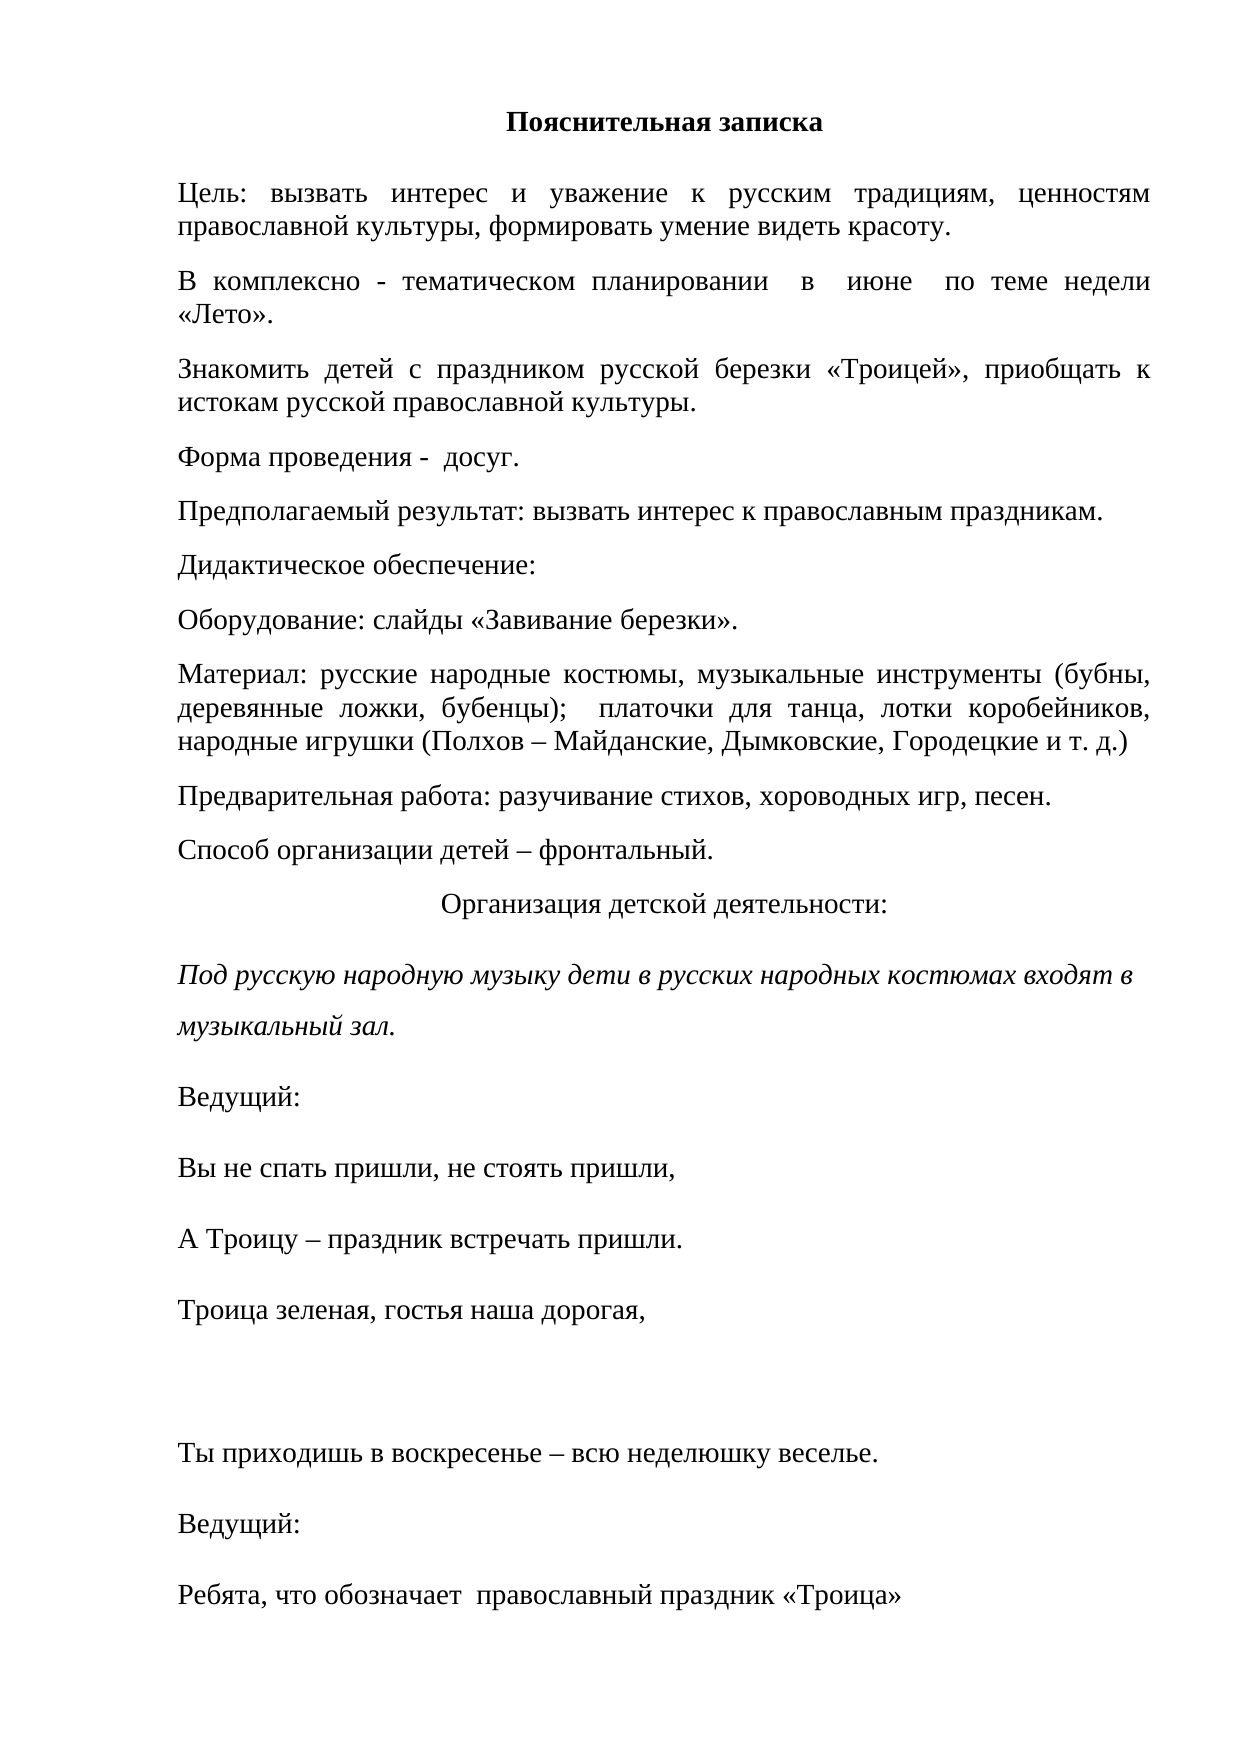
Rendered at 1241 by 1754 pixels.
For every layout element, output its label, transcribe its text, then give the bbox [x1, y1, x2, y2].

text Способ организации детей – фронтальный. [177, 832, 1152, 866]
text Форма проведения - досуг. [177, 439, 1152, 472]
text Дидактическое обеспечение: [177, 547, 1152, 581]
text В комплексно - тематическом планировании в июне по теме недели «Лето». [177, 263, 1152, 330]
text Ты приходишь в воскресенье – всю неделюшку веселье. [177, 1435, 1152, 1468]
text Цель: вызвать интерес и уважение к русским традициям, ценностям православной культуры, формировать умение видеть красоту. [177, 175, 1152, 242]
text Ребята, что обозначает православный праздник «Троица» [177, 1577, 1152, 1611]
text Знакомить детей с праздником русской березки «Троицей», приобщать к истокам русской православной культуры. [177, 351, 1152, 418]
text Предварительная работа: разучивание стихов, хороводных игр, песен. [177, 778, 1152, 811]
text Под русскую народную музыку дети в русских народных костюмах входят в музыкальный зал. [177, 957, 1152, 1041]
text Организация детской деятельности: [177, 886, 1152, 920]
text А Троицу – праздник встречать пришли. [177, 1221, 1152, 1255]
text Предполагаемый результат: вызвать интерес к православным праздникам. [177, 493, 1152, 527]
text Пояснительная записка [177, 104, 1152, 137]
text Вы не спать пришли, не стоять пришли, [177, 1150, 1152, 1184]
text Ведущий: [177, 1506, 1152, 1539]
text Троица зеленая, гостья наша дорогая, [177, 1292, 1152, 1326]
text Ведущий: [177, 1079, 1152, 1112]
text Оборудование: слайды «Завивание березки». [177, 602, 1152, 635]
text Материал: русские народные костюмы, музыкальные инструменты (бубны, деревянные ложки, бубенцы); платочки для танца, лотки коробейников, народные игрушки (Полхов – Майданские, Дымковские, Городецкие и т. д.) [177, 656, 1152, 757]
